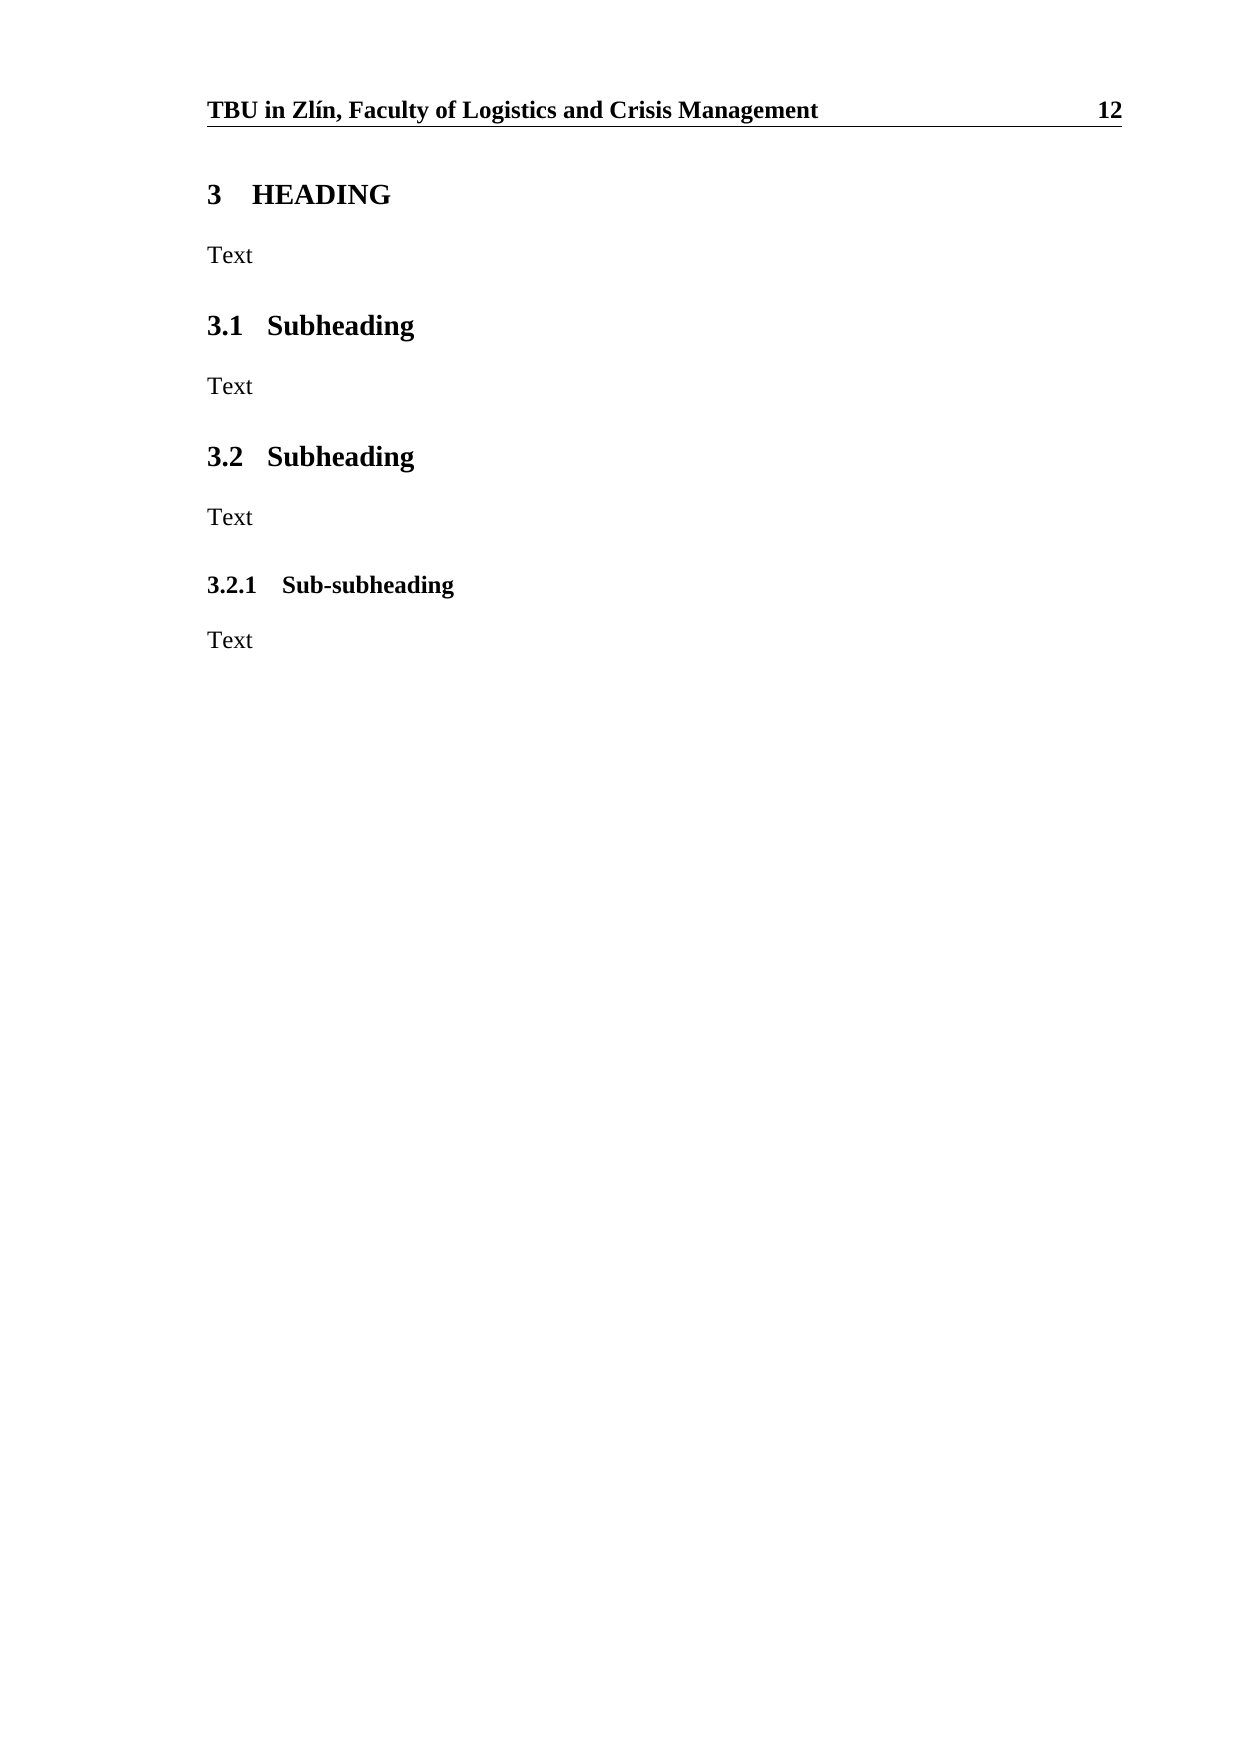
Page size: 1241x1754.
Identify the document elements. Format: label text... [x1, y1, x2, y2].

text Text [207, 240, 1122, 269]
subtitle Subheading [207, 439, 1122, 473]
text Text [207, 502, 1122, 531]
subtitle Sub-subheading [207, 570, 1122, 599]
text Text [207, 371, 1122, 400]
text Text [207, 626, 1122, 654]
subtitle heading [207, 177, 1122, 211]
subtitle Subheading [207, 308, 1122, 342]
